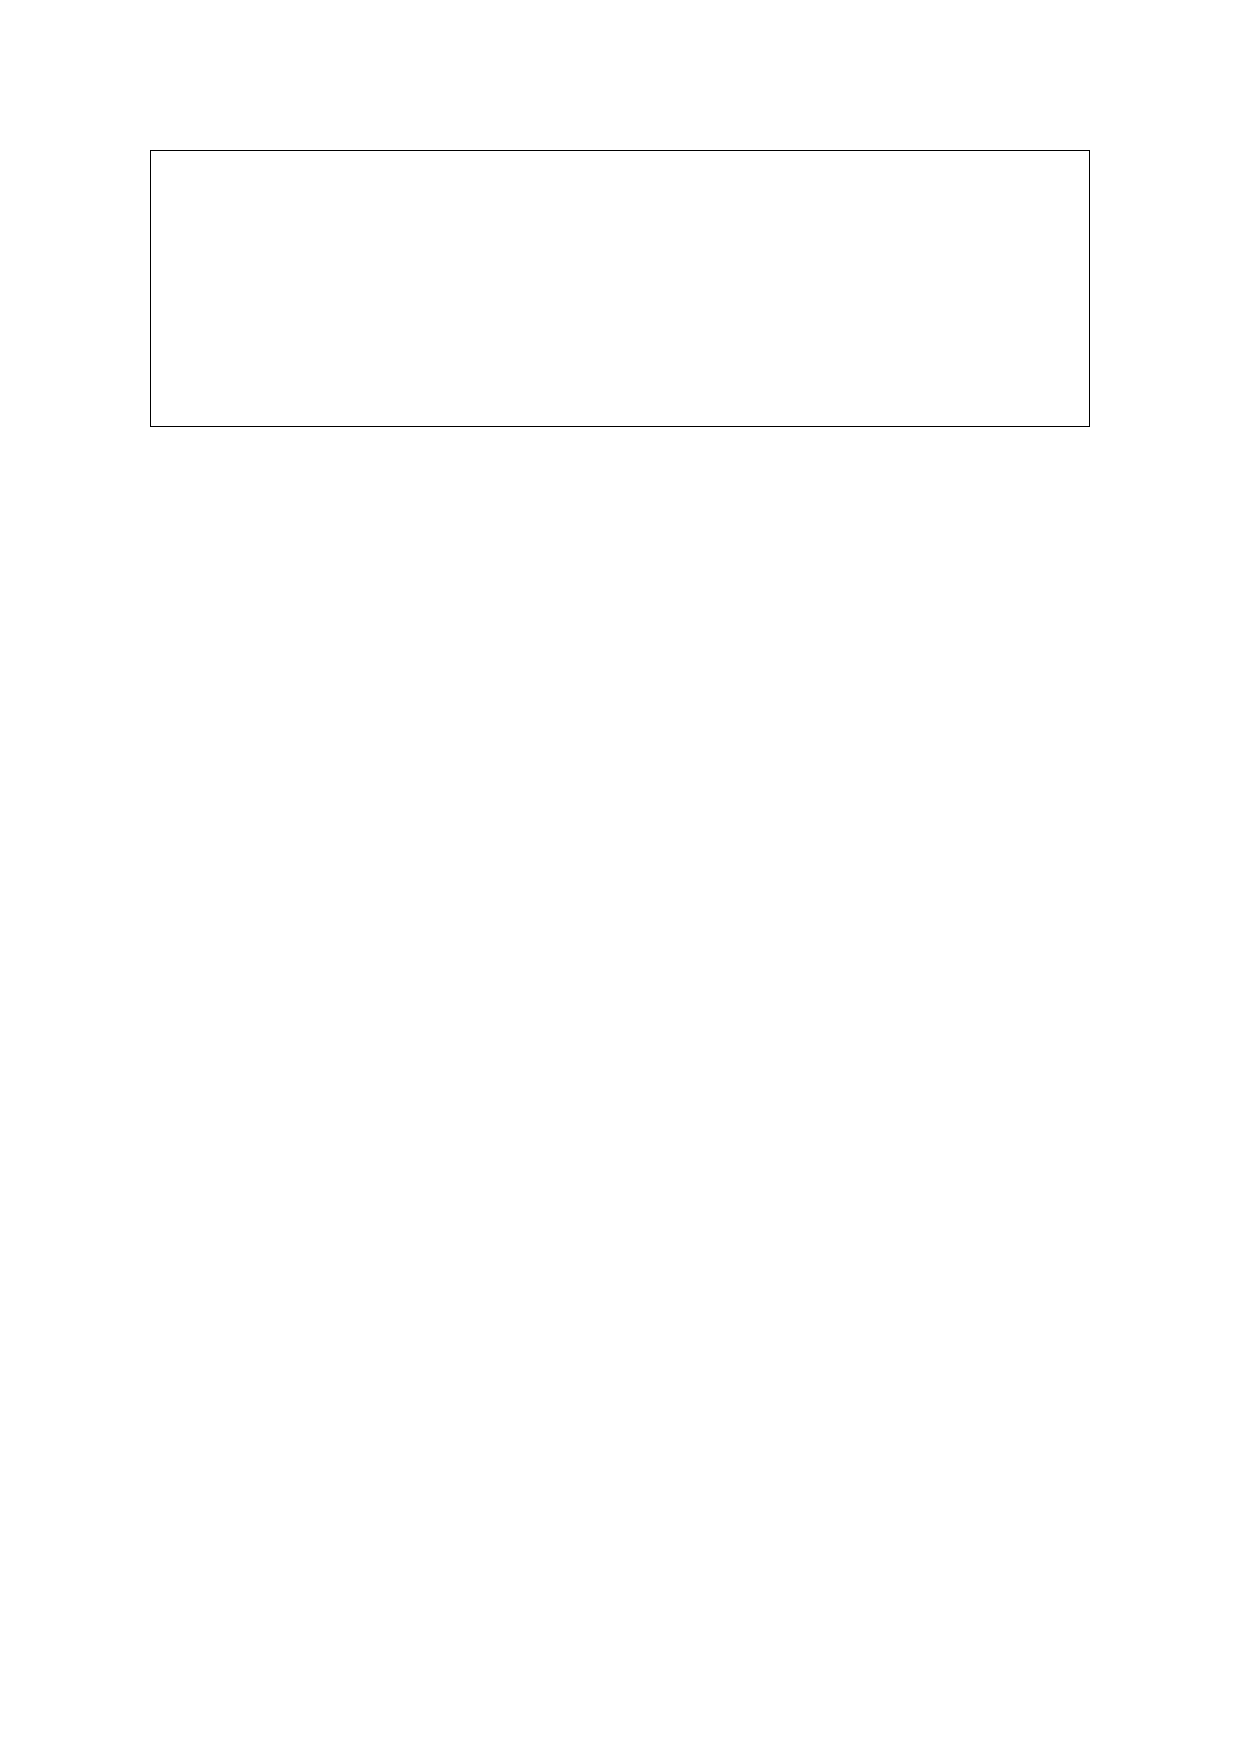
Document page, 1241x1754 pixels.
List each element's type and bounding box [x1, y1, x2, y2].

table_cell [151, 151, 1089, 426]
